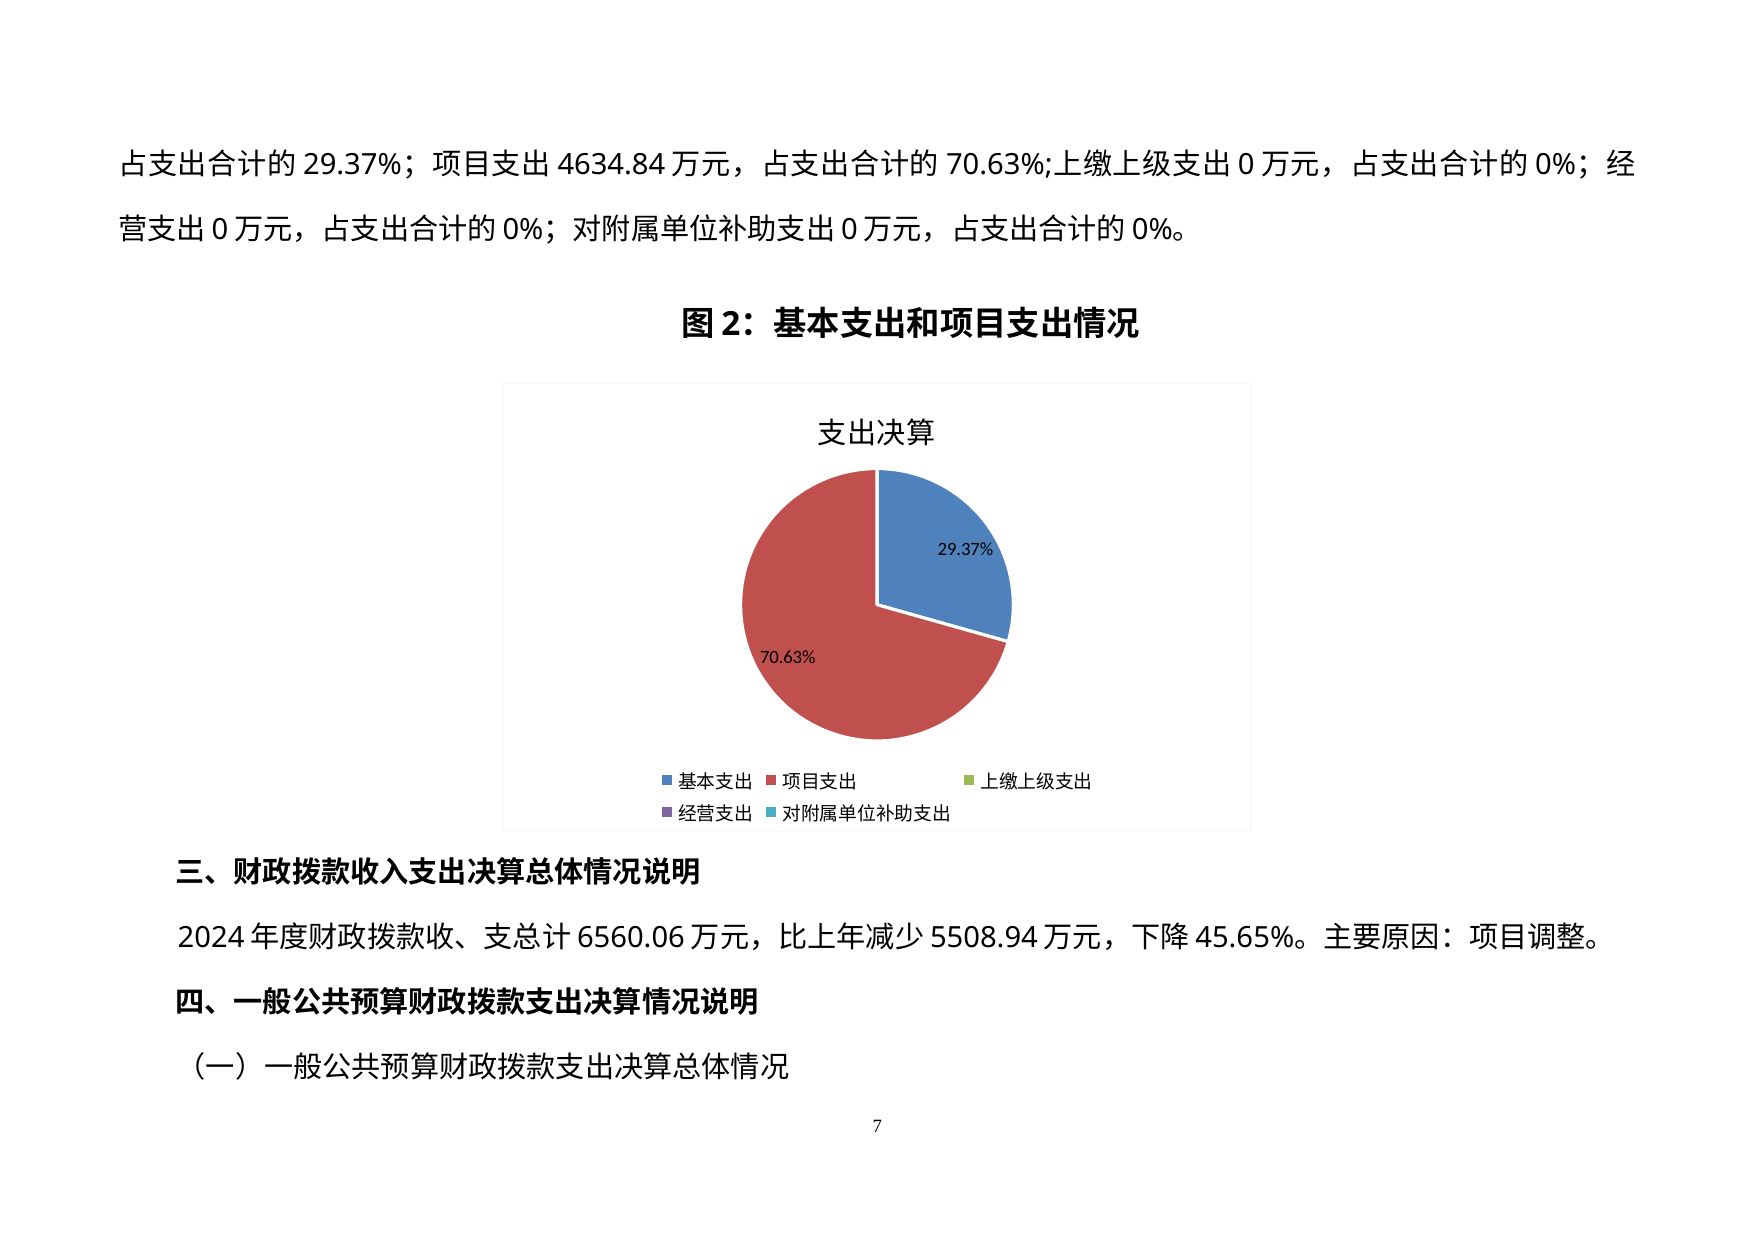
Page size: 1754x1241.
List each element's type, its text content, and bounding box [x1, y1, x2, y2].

subtitle 图2：基本支出和项目支出情况 [118, 288, 1636, 353]
text 三、财政拨款收入支出决算总体情况说明 [118, 837, 1636, 902]
text 2024年度财政拨款收、支总计6560.06万元，比上年减少5508.94万元，下降45.65%。主要原因：项目调整。 [118, 902, 1636, 967]
text 四、一般公共预算财政拨款支出决算情况说明 [118, 967, 1636, 1032]
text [118, 129, 1636, 259]
text （一）一般公共预算财政拨款支出决算总体情况 [118, 1032, 1636, 1097]
